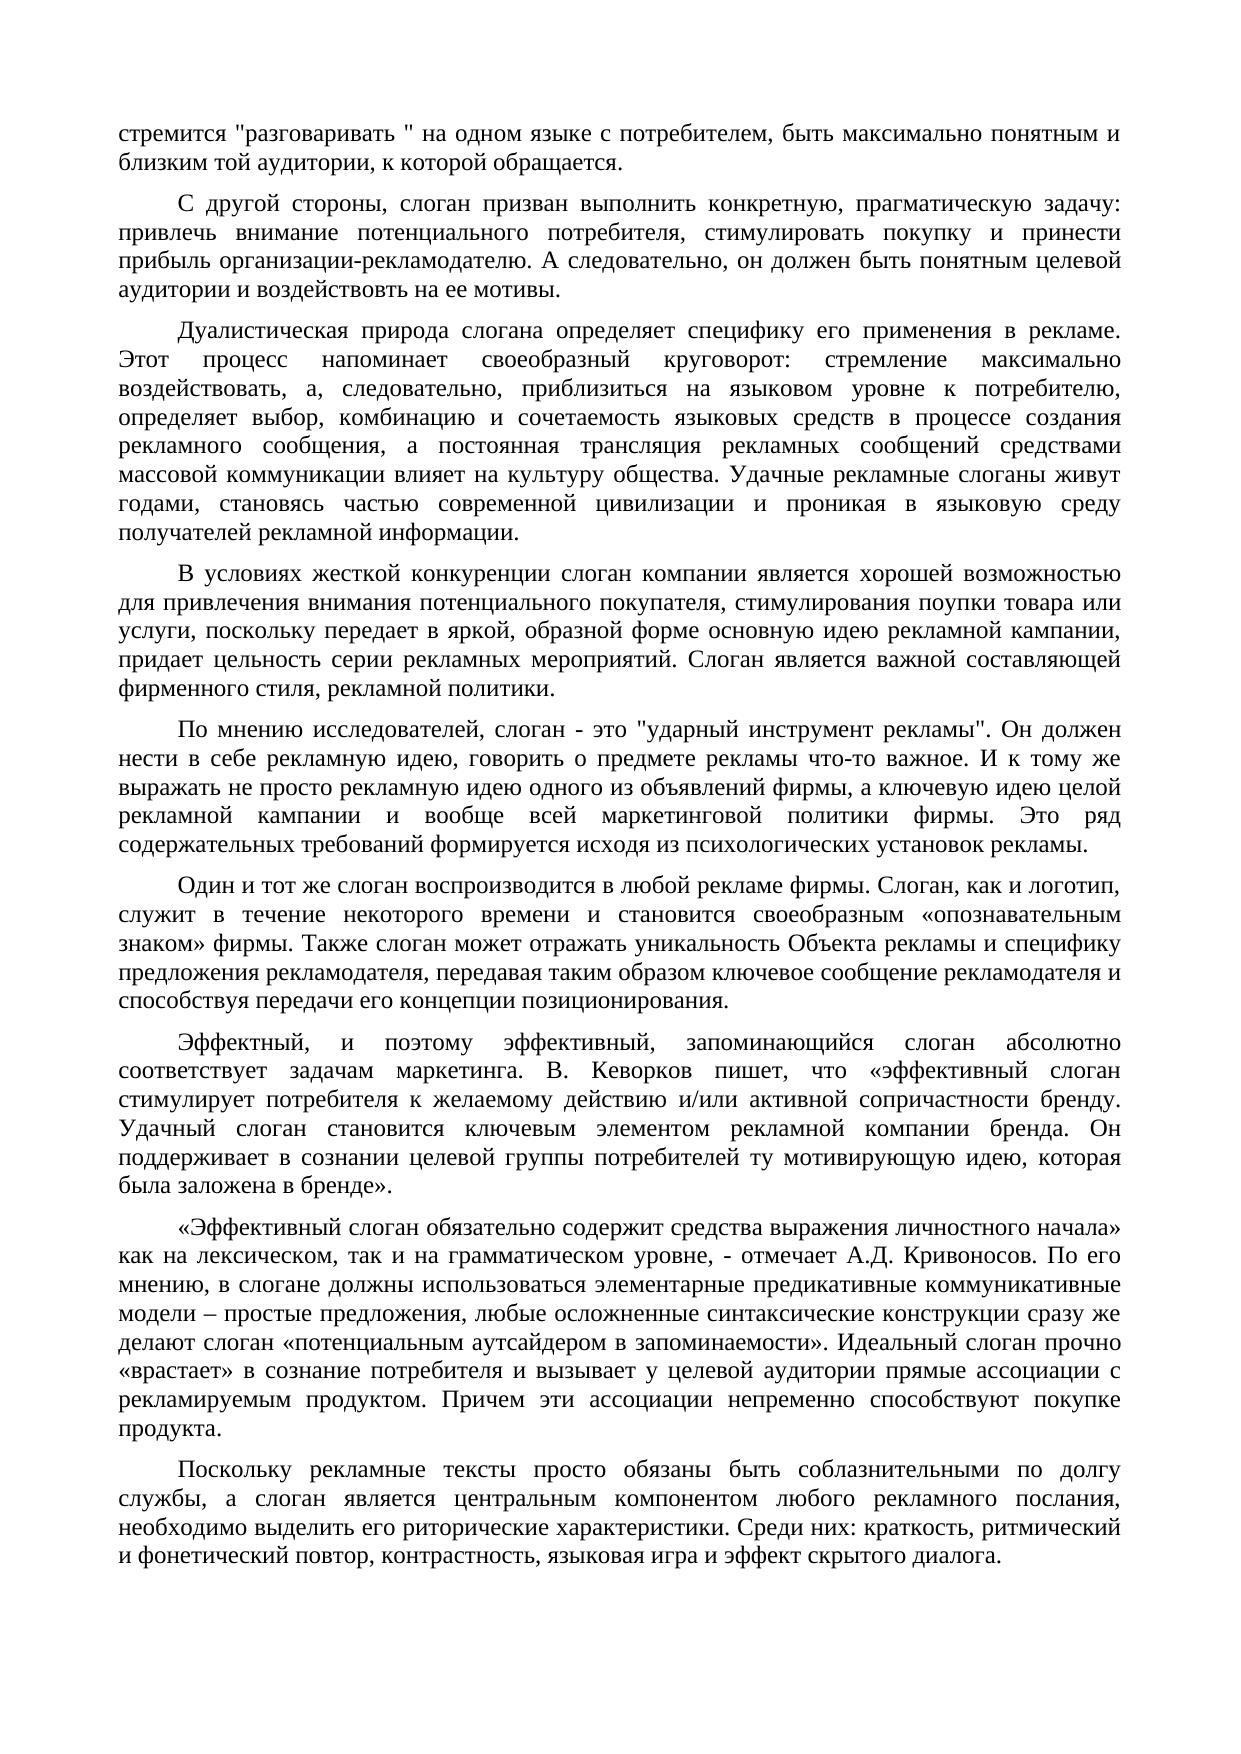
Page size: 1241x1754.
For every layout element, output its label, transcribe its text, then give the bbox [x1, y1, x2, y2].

text В условиях жесткой конкуренции слоган компании является хорошей возможностью для привлечения внимания потенциального покупателя, стимулирования поупки товара или услуги, поскольку передает в яркой, образной форме основную идею рекламной кампании, придает цельность серии рекламных мероприятий. Слоган является важной составляющей фирменного стиля, рекламной политики. [118, 558, 1122, 702]
text С другой стороны, слоган призван выполнить конкретную, прагматическую задачу: привлечь внимание потенциального потребителя, стимулировать покупку и принести прибыль организации-рекламодателю. А следовательно, он должен быть понятным целевой аудитории и воздействовть на ее мотивы. [118, 188, 1122, 303]
text Дуалистическая природа слогана определяет специфику его применения в рекламе. Этот процесс напоминает своеобразный круговорот: стремление максимально воздействовать, а, следовательно, приблизиться на языковом уровне к потребителю, определяет выбор, комбинацию и сочетаемость языковых средств в процессе создания рекламного сообщения, а постоянная трансляция рекламных сообщений средствами массовой коммуникации влияет на культуру общества. Удачные рекламные слоганы живут годами, становясь частью современной цивилизации и проникая в языковую среду получателей рекламной информации. [118, 316, 1122, 546]
text Один и тот же слоган воспроизводится в любой рекламе фирмы. Слоган, как и логотип, служит в течение некоторого времени и становится своеобразным «опознавательным знаком» фирмы. Также слоган может отражать уникальность Объекта рекламы и специфику предложения рекламодателя, передавая таким образом ключевое сообщение рекламодателя и способствуя передачи его концепции позиционирования. [118, 871, 1122, 1014]
text По мнению исследователей, слоган - это "ударный инструмент рекламы". Он должен нести в себе рекламную идею, говорить о предмете рекламы что-то важное. И к тому же выражать не просто рекламную идею одного из объявлений фирмы, а ключевую идею целой рекламной кампании и вообще всей маркетинговой политики фирмы. Это ряд содержательных требований формируется исходя из психологических установок рекламы. [118, 714, 1122, 858]
text Эффектный, и поэтому эффективный, запоминающийся слоган абсолютно соответствует задачам маркетинга. В. Кеворков пишет, что «эффективный слоган стимулирует потребителя к желаемому действию и/или активной сопричастности бренду. Удачный слоган становится ключевым элементом рекламной компании бренда. Он поддерживает в сознании целевой группы потребителей ту мотивирующую идею, которая была заложена в бренде». [118, 1027, 1122, 1199]
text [118, 118, 1122, 176]
text «Эффективный слоган обязательно содержит средства выражения личностного начала» как на лексическом, так и на грамматическом уровне, - отмечает А.Д. Кривоносов. По его мнению, в слогане должны использоваться элементарные предикативные коммуникативные модели – простые предложения, любые осложненные синтаксические конструкции сразу же делают слоган «потенциальным аутсайдером в запоминаемости». Идеальный слоган прочно «врастает» в сознание потребителя и вызывает у целевой аудитории прямые ассоциации с рекламируемым продуктом. Причем эти ассоциации непременно способствуют покупке продукта. [118, 1212, 1122, 1442]
text Поскольку рекламные тексты просто обязаны быть соблазнительными по долгу службы, а слоган является центральным компонентом любого рекламного послания, необходимо выделить его риторические характеристики. Среди них: краткость, ритмический и фонетический повтор, контрастность, языковая игра и эффект скрытого диалога. [118, 1454, 1122, 1569]
